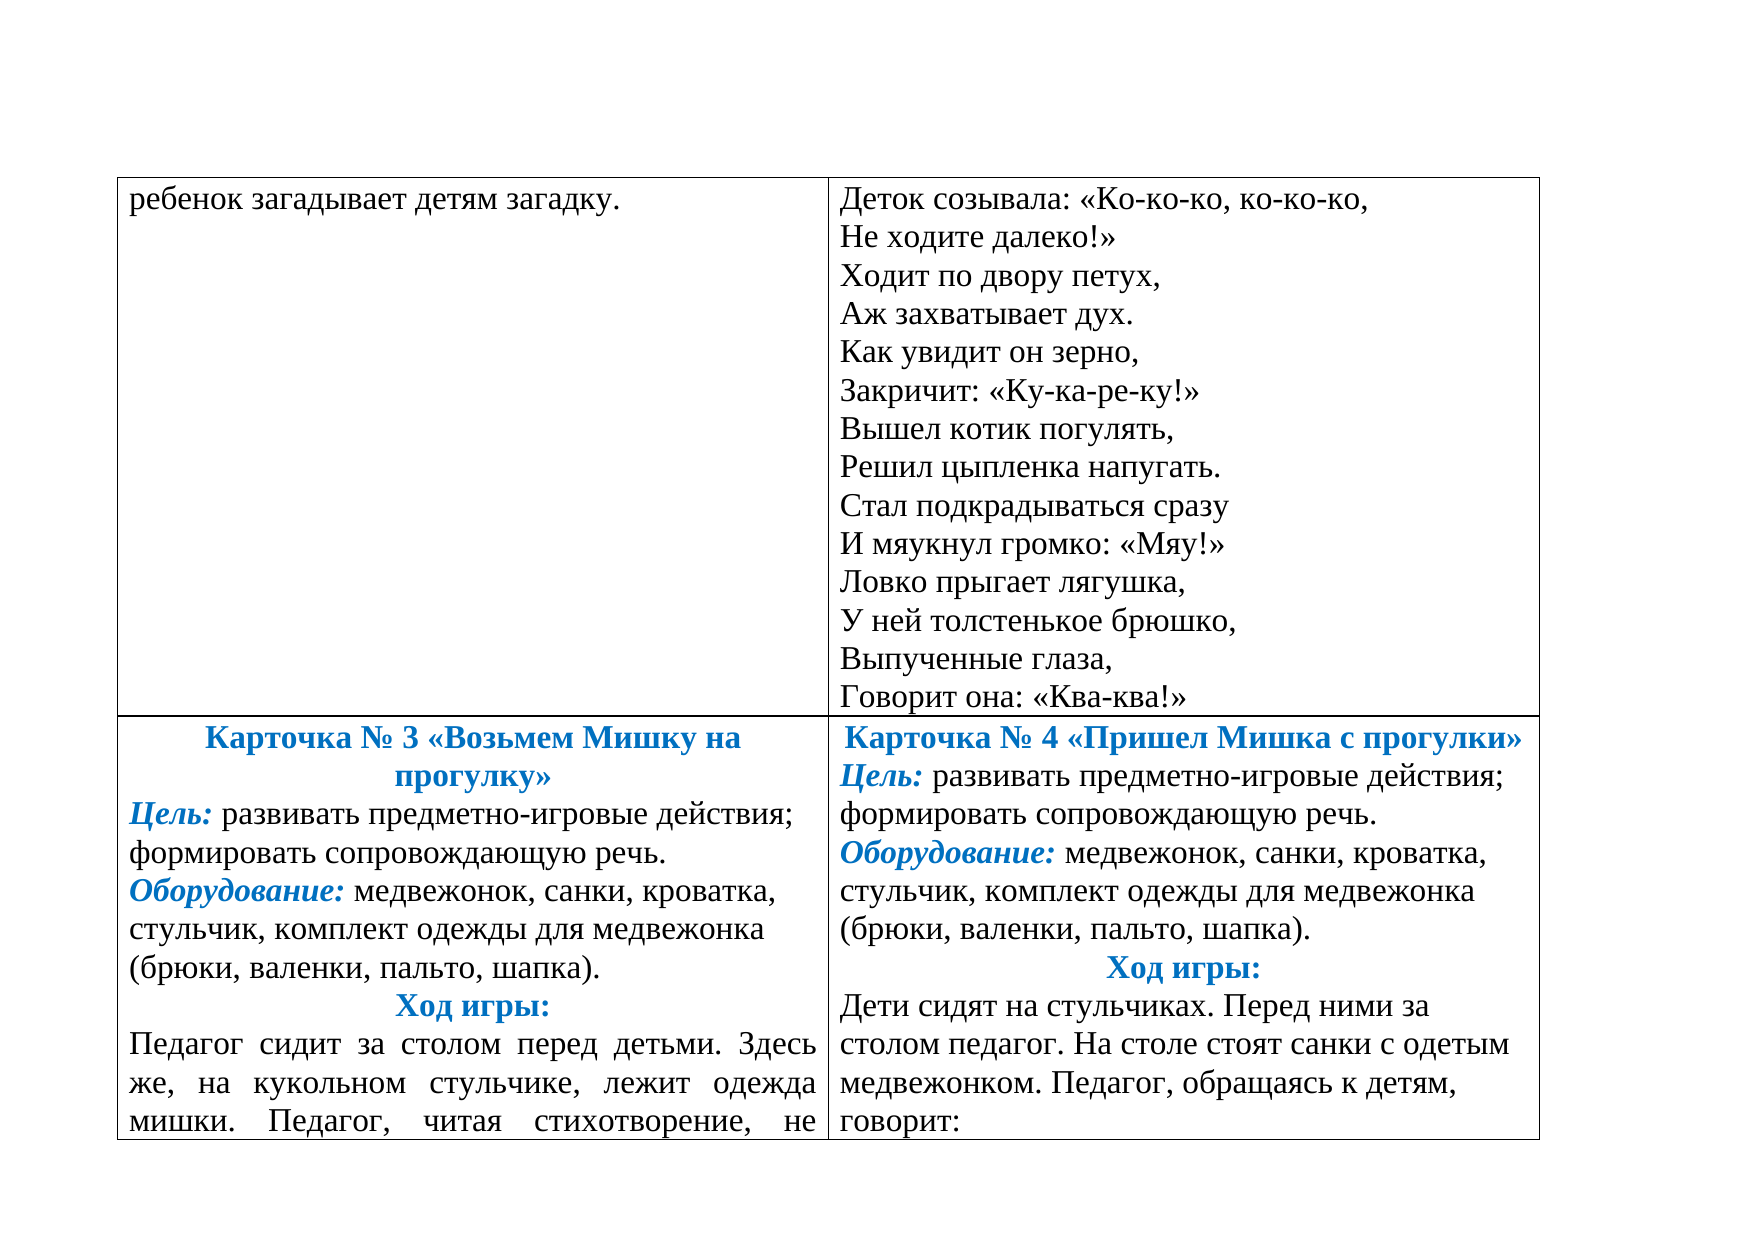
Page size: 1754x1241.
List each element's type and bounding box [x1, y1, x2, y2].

table_header [118, 717, 828, 1139]
table_header [829, 717, 1539, 1139]
table_header [118, 178, 828, 715]
table_header [829, 178, 1539, 715]
